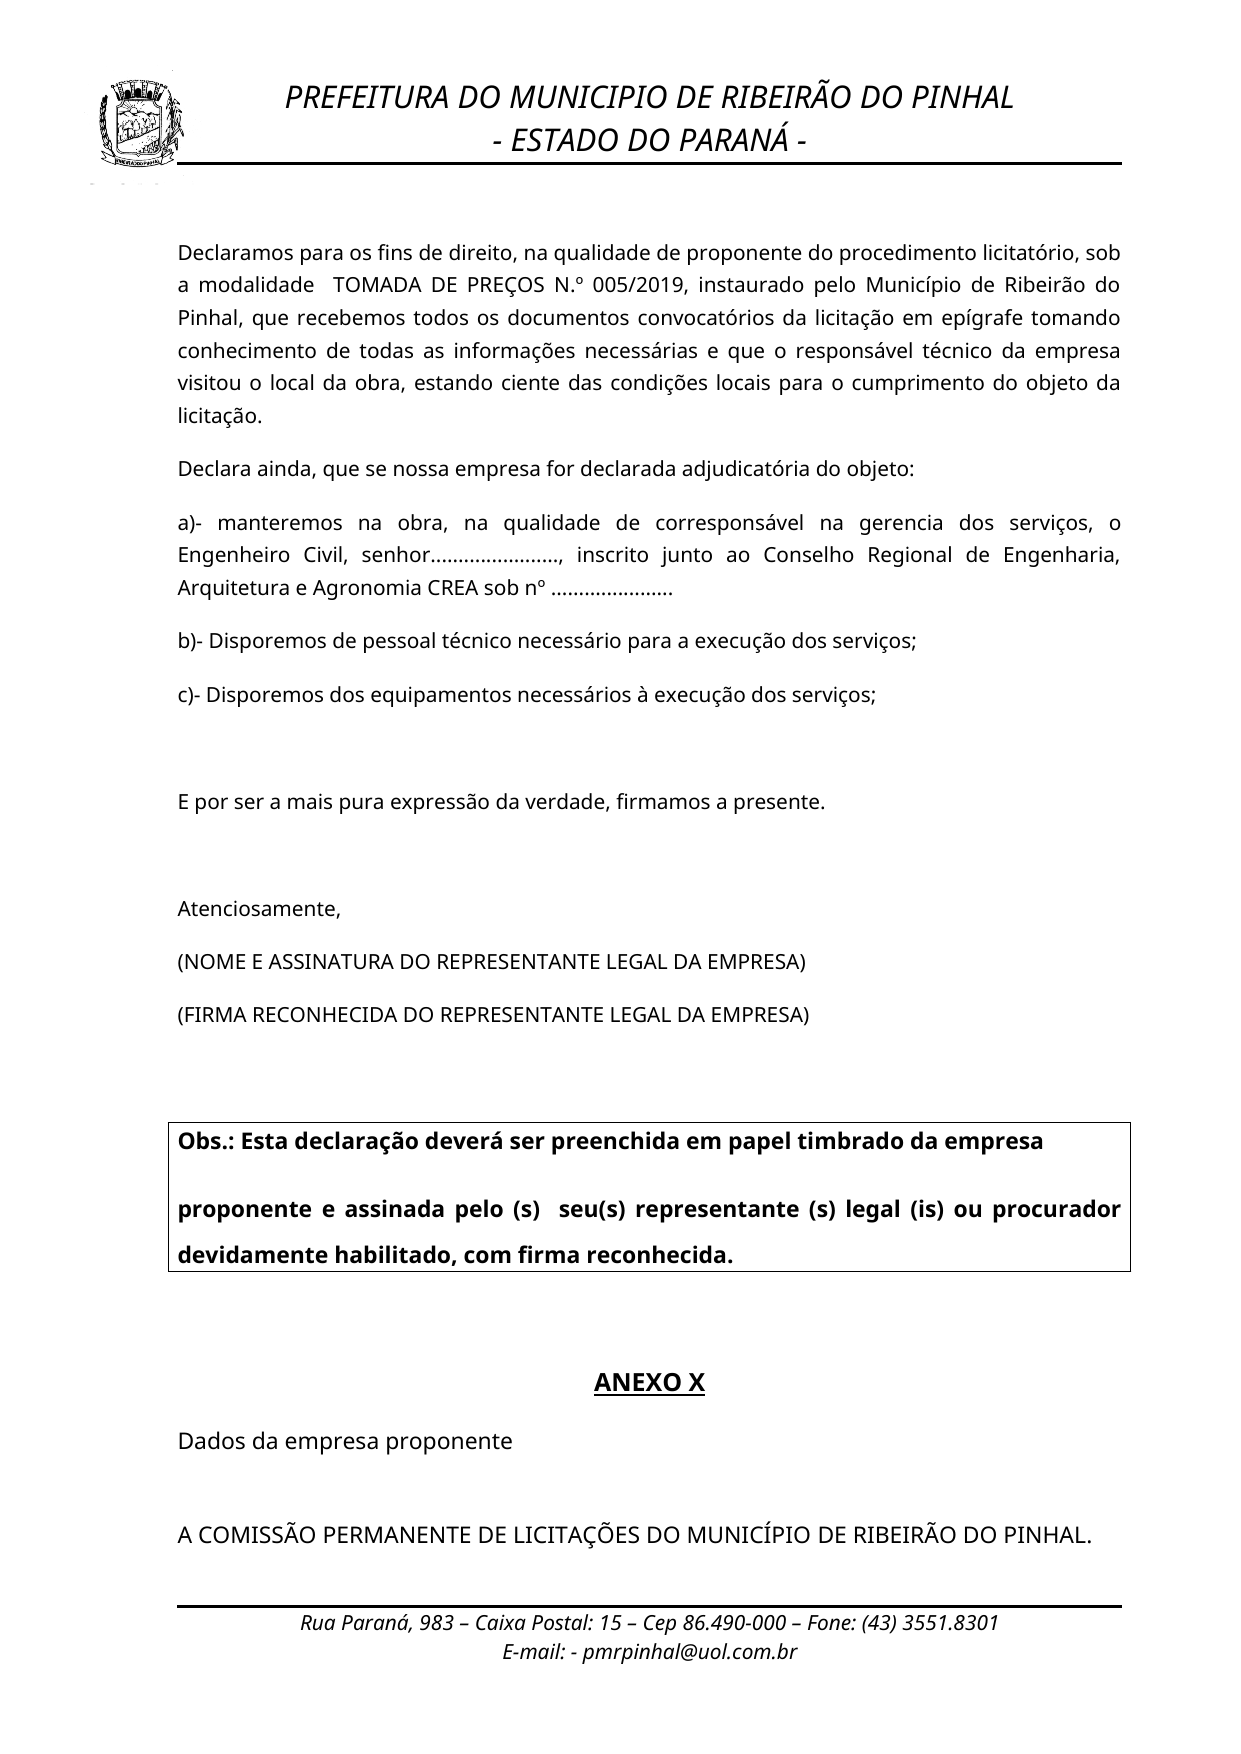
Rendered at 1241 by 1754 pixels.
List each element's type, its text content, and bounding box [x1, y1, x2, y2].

text (NOME E ASSINATURA DO REPRESENTANTE LEGAL DA EMPRESA) [177, 947, 1122, 976]
picture [83, 65, 202, 185]
text ANEXO X [177, 1365, 1122, 1399]
text A COMISSÃO PERMANENTE DE LICITAÇÕES DO MUNICÍPIO DE RIBEIRÃO DO PINHAL. [177, 1519, 1122, 1550]
text Declaramos para os fins de direito, na qualidade de proponente do procedimento licitatório, sob a modalidade TOMADA DE PREÇOS N.º 005/2019, instaurado pelo Município de Ribeirão do Pinhal, que recebemos todos os documentos convocatórios da licitação em epígrafe tomando conhecimento de todas as informações necessárias e que o responsável técnico da empresa visitou o local da obra, estando ciente das condições locais para o cumprimento do objeto da licitação. [177, 238, 1122, 429]
text c)- Disporemos dos equipamentos necessários à execução dos serviços; [177, 680, 1122, 708]
text E por ser a mais pura expressão da verdade, firmamos a presente. [177, 787, 1122, 815]
text proponente e assinada pelo (s) seu(s) representante (s) legal (is) ou procurador devidamente habilitado, com firma reconhecida. [169, 1189, 1130, 1271]
text Declara ainda, que se nossa empresa for declarada adjudicatória do objeto: [177, 454, 1122, 483]
text (FIRMA RECONHECIDA DO REPRESENTANTE LEGAL DA EMPRESA) [177, 1001, 1122, 1029]
text Obs.: Esta declaração deverá ser preenchida em papel timbrado da empresa [169, 1123, 1130, 1156]
text b)- Disporemos de pessoal técnico necessário para a execução dos serviços; [177, 627, 1122, 655]
text Dados da empresa proponente [177, 1425, 1122, 1456]
text Atenciosamente, [177, 894, 1122, 922]
text a)- manteremos na obra, na qualidade de corresponsável na gerencia dos serviços, o Engenheiro Civil, senhor......................., inscrito junto ao Conselho Regional de Engenharia, Arquitetura e Agronomia CREA sob nº ...................... [177, 508, 1122, 602]
